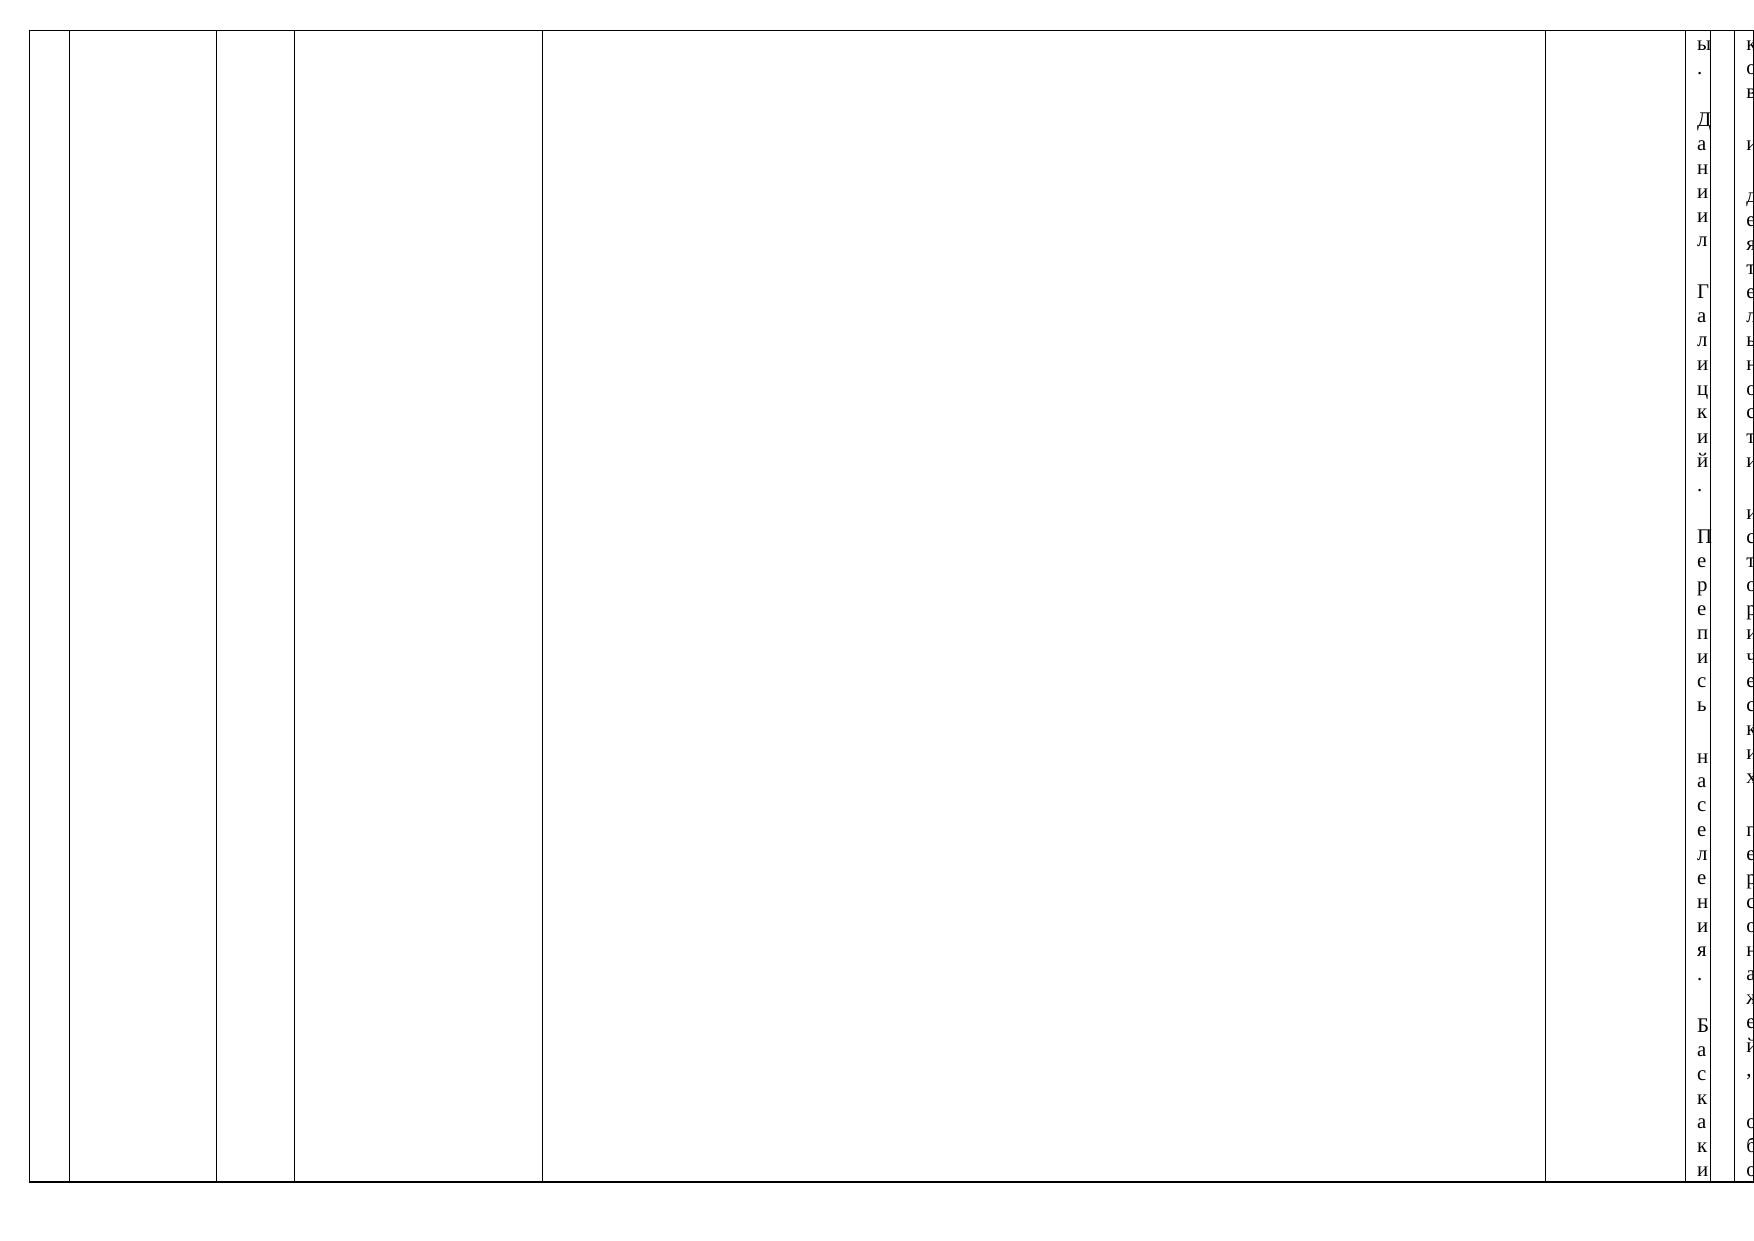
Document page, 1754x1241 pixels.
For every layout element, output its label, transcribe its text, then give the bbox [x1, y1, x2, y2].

table_cell [295, 31, 542, 1181]
table_cell [217, 31, 294, 1181]
table_cell [1711, 31, 1734, 1181]
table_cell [1686, 31, 1710, 1181]
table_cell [1735, 31, 1753, 1181]
table_cell 1 [1546, 31, 1685, 1181]
table_cell [30, 31, 69, 1181]
table_cell [70, 31, 216, 1181]
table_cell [543, 31, 1545, 1181]
